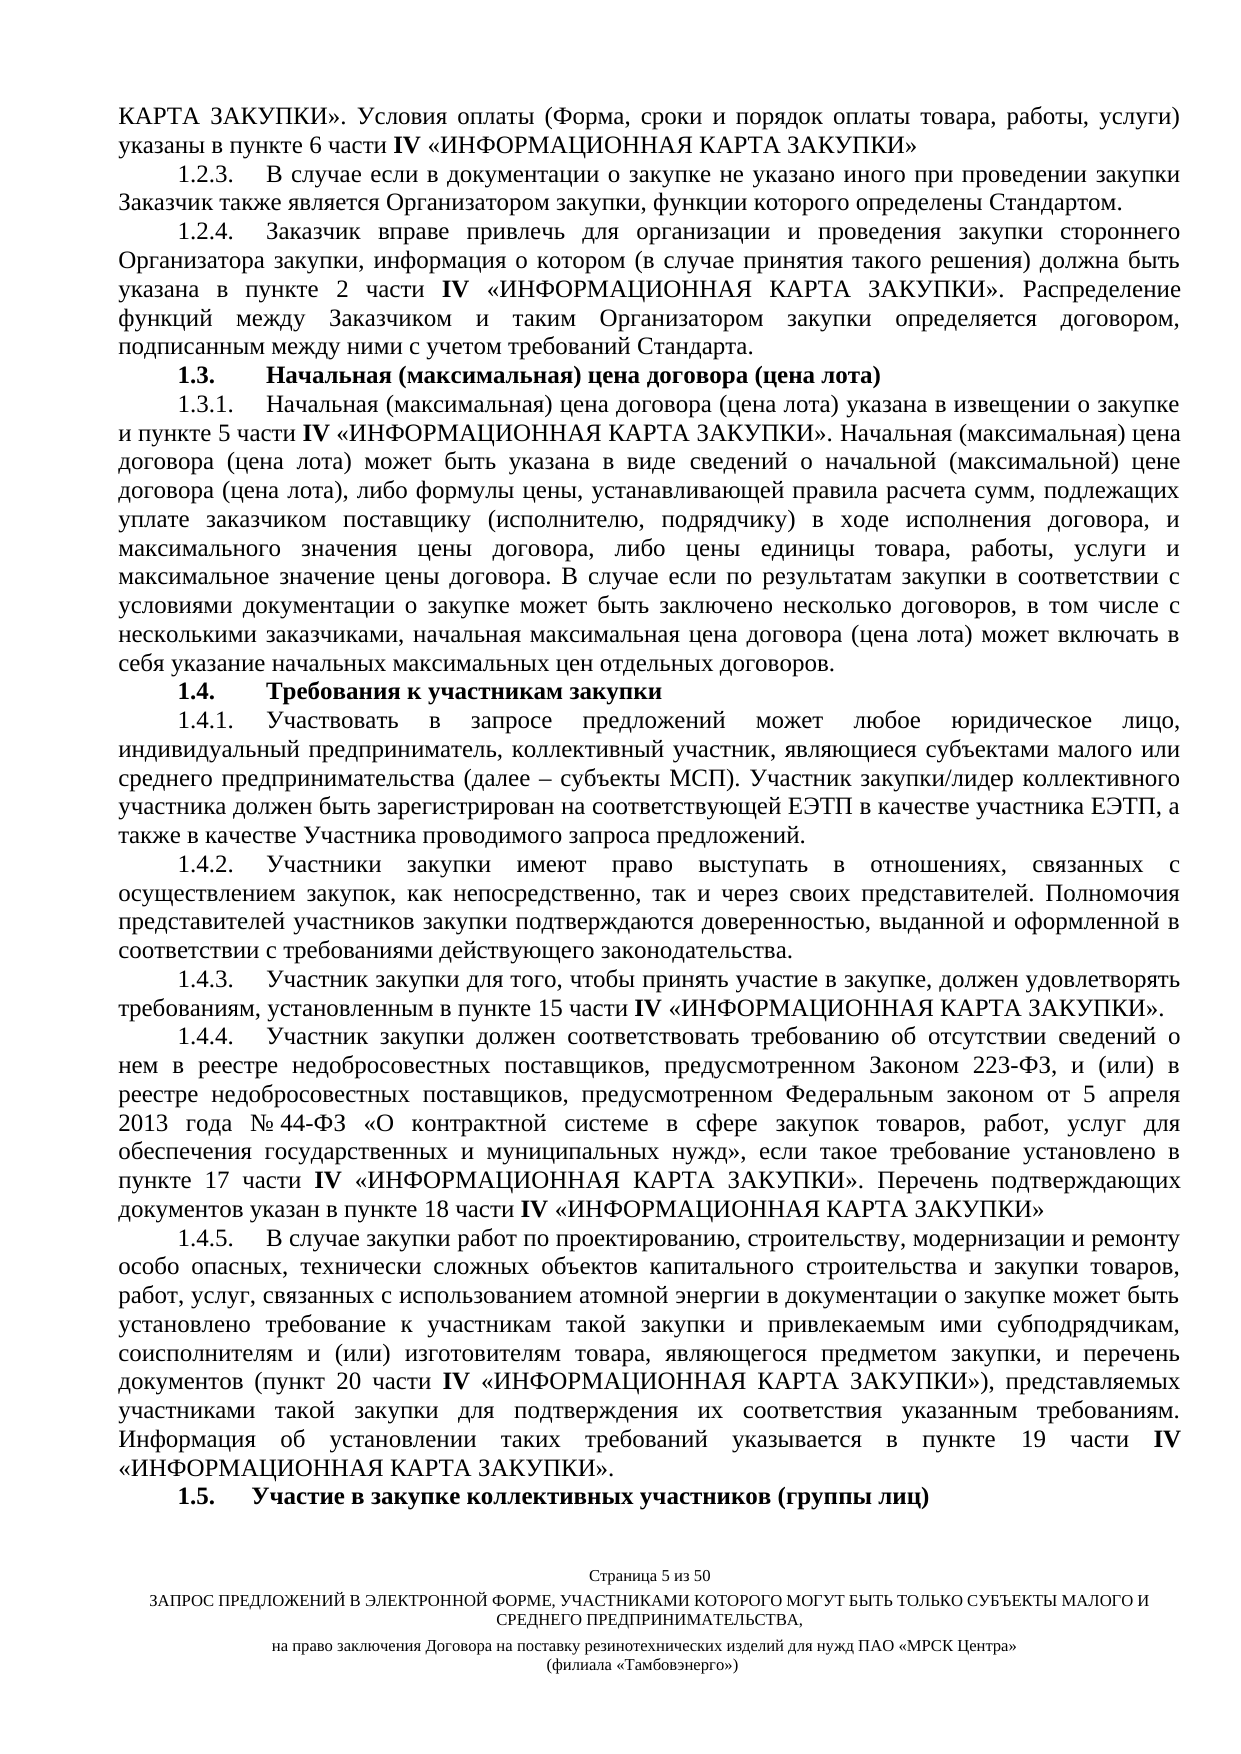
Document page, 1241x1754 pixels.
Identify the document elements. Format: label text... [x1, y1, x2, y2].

subtitle Требования к участникам закупки [118, 676, 1181, 705]
subtitle Участник закупки должен соответствовать требованию об отсутствии сведений о нем в реестре недобросовестных поставщиков, предусмотренном Законом 223-ФЗ, и (или) в реестре недобросовестных поставщиков, предусмотренном Федеральным законом от 5 апреля 2013 года № 44-ФЗ «О контрактной системе в сфере закупок товаров, работ, услуг для обеспечения государственных и муниципальных нужд», если такое требование установлено в пункте 17 части IV «ИНФОРМАЦИОННАЯ КАРТА ЗАКУПКИ». Перечень подтверждающих документов указан в пункте 18 части IV «ИНФОРМАЦИОННАЯ КАРТА ЗАКУПКИ» [118, 1021, 1181, 1223]
subtitle Участник закупки для того, чтобы принять участие в закупке, должен удовлетворять требованиям, установленным в пункте 15 части IV «ИНФОРМАЦИОННАЯ КАРТА ЗАКУПКИ». [118, 964, 1181, 1021]
subtitle В случае если в документации о закупке не указано иного при проведении закупки Заказчик также является Организатором закупки, функции которого определены Стандартом. [118, 159, 1181, 216]
subtitle Участники закупки имеют право выступать в отношениях, связанных с осуществлением закупок, как непосредственно, так и через своих представителей. Полномочия представителей участников закупки подтверждаются доверенностью, выданной и оформленной в соответствии с требованиями действующего законодательства. [118, 849, 1181, 964]
subtitle Участвовать в запросе предложений может любое юридическое лицо, индивидуальный предприниматель, коллективный участник, являющиеся субъектами малого или среднего предпринимательства (далее – субъекты МСП). Участник закупки/лидер коллективного участника должен быть зарегистрирован на соответствующей ЕЭТП в качестве участника ЕЭТП, а также в качестве Участника проводимого запроса предложений. [118, 705, 1181, 849]
subtitle Начальная (максимальная) цена договора (цена лота) указана в извещении о закупке и пункте 5 части IV «ИНФОРМАЦИОННАЯ КАРТА ЗАКУПКИ». Начальная (максимальная) цена договора (цена лота) может быть указана в виде сведений о начальной (максимальной) цене договора (цена лота), либо формулы цены, устанавливающей правила расчета сумм, подлежащих уплате заказчиком поставщику (исполнителю, подрядчику) в ходе исполнения договора, и максимального значения цены договора, либо цены единицы товара, работы, услуги и максимальное значение цены договора. В случае если по результатам закупки в соответствии с условиями документации о закупке может быть заключено несколько договоров, в том числе с несколькими заказчиками, начальная максимальная цена договора (цена лота) может включать в себя указание начальных максимальных цен отдельных договоров. [118, 389, 1181, 676]
subtitle В случае закупки работ по проектированию, строительству, модернизации и ремонту особо опасных, технически сложных объектов капитального строительства и закупки товаров, работ, услуг, связанных с использованием атомной энергии в документации о закупке может быть установлено требование к участникам такой закупки и привлекаемым ими субподрядчикам, соисполнителям и (или) изготовителям товара, являющегося предметом закупки, и перечень документов (пункт 20 части IV «ИНФОРМАЦИОННАЯ КАРТА ЗАКУПКИ»), представляемых участниками такой закупки для подтверждения их соответствия указанным требованиям. Информация об установлении таких требований указывается в пункте 19 части IV «ИНФОРМАЦИОННАЯ КАРТА ЗАКУПКИ». [118, 1223, 1181, 1481]
subtitle Заказчик вправе привлечь для организации и проведения закупки стороннего Организатора закупки, информация о котором (в случае принятия такого решения) должна быть указана в пункте 2 части IV «ИНФОРМАЦИОННАЯ КАРТА ЗАКУПКИ». Распределение функций между Заказчиком и таким Организатором закупки определяется договором, подписанным между ними с учетом требований Стандарта. [118, 216, 1181, 360]
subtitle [118, 101, 1181, 159]
subtitle Начальная (максимальная) цена договора (цена лота) [118, 360, 1181, 389]
subtitle Участие в закупке коллективных участников (группы лиц) [118, 1481, 1181, 1510]
